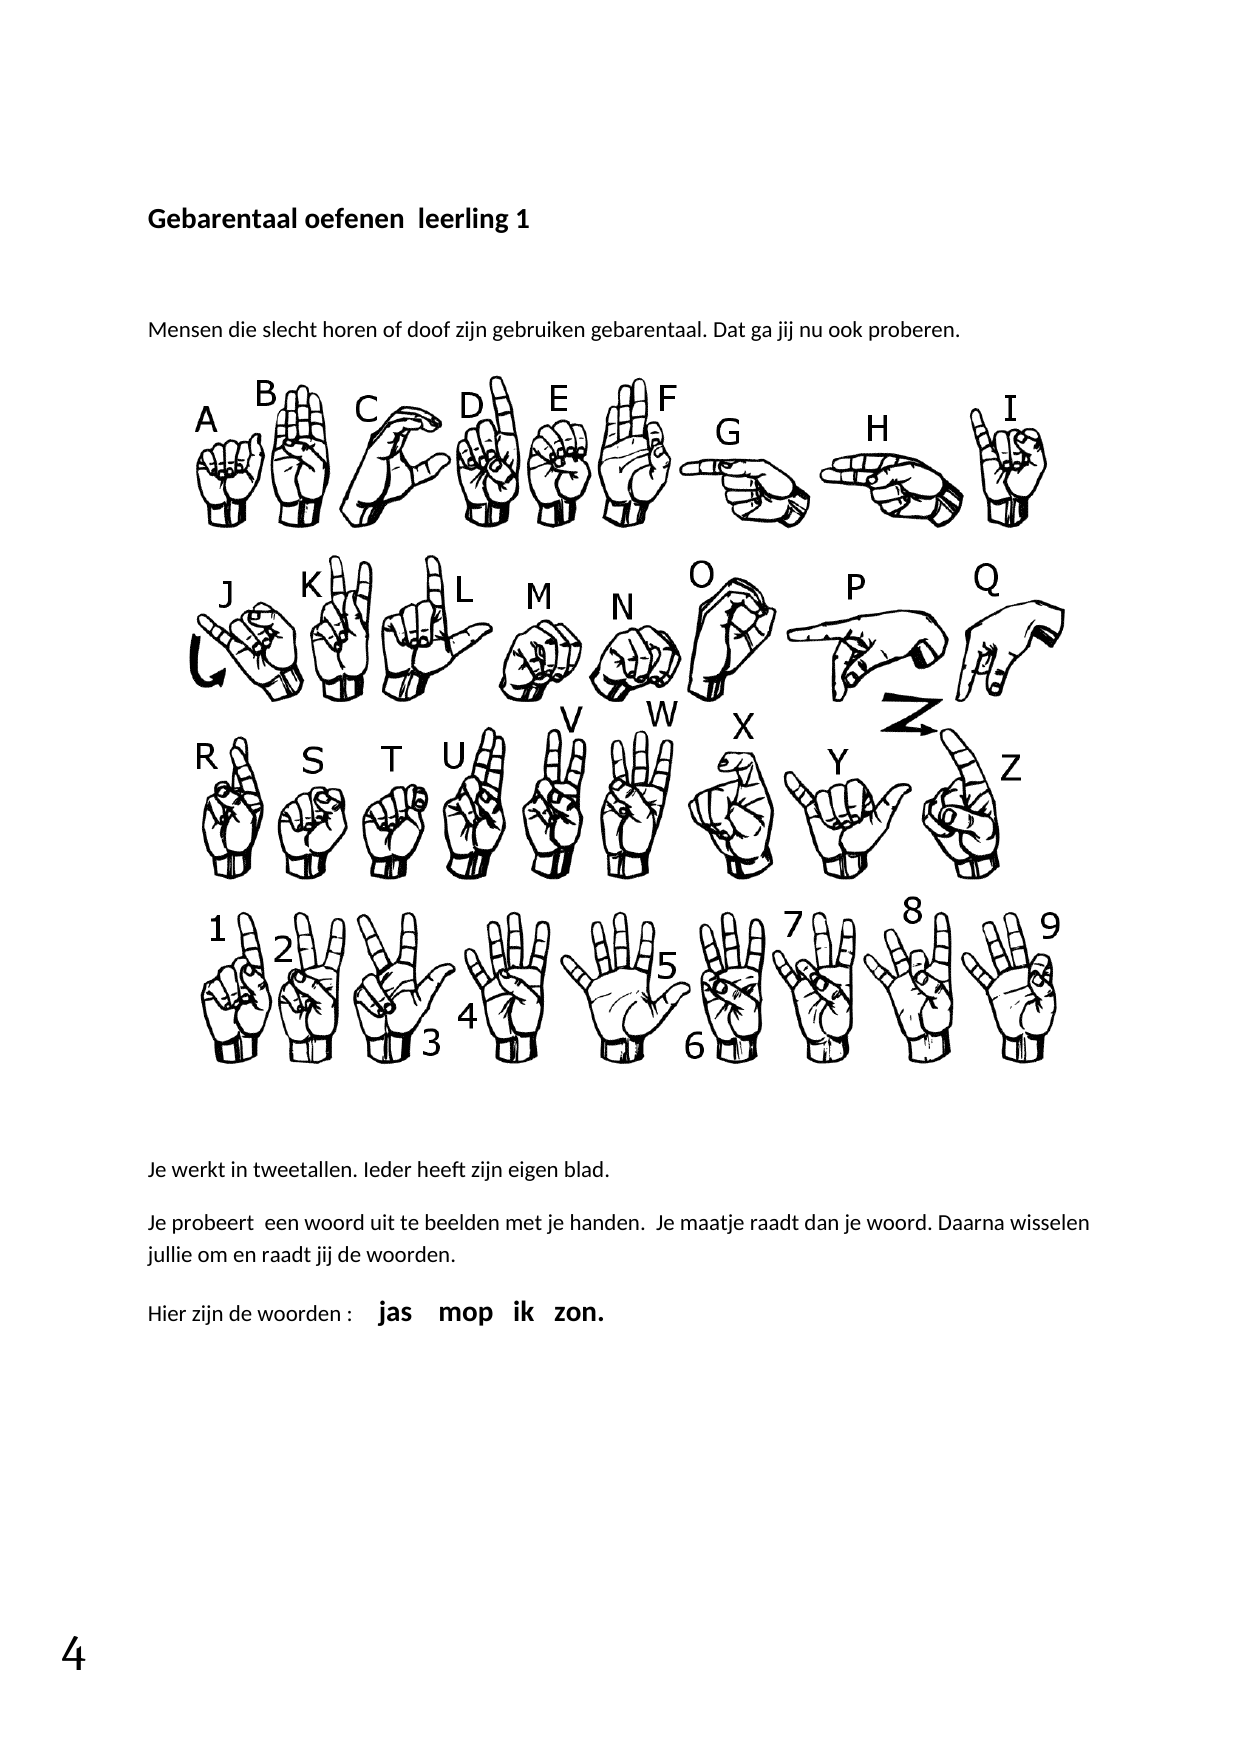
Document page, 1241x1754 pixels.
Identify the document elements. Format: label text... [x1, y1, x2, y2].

text Je werkt in tweetallen. Ieder heeft zijn eigen blad. [148, 1155, 1093, 1183]
text Mensen die slecht horen of doof zijn gebruiken gebarentaal. Dat ga jij nu ook proberen. [148, 315, 1093, 343]
text Gebarentaal oefenen leerling 1 [148, 201, 1093, 236]
text Hier zijn de woorden : jas mop ik zon. [148, 1293, 1093, 1329]
picture [147, 368, 1093, 1077]
text Je probeert een woord uit te beelden met je handen. Je maatje raadt dan je woord. Daarna wisselen jullie om en raadt jij de woorden. [148, 1208, 1093, 1268]
